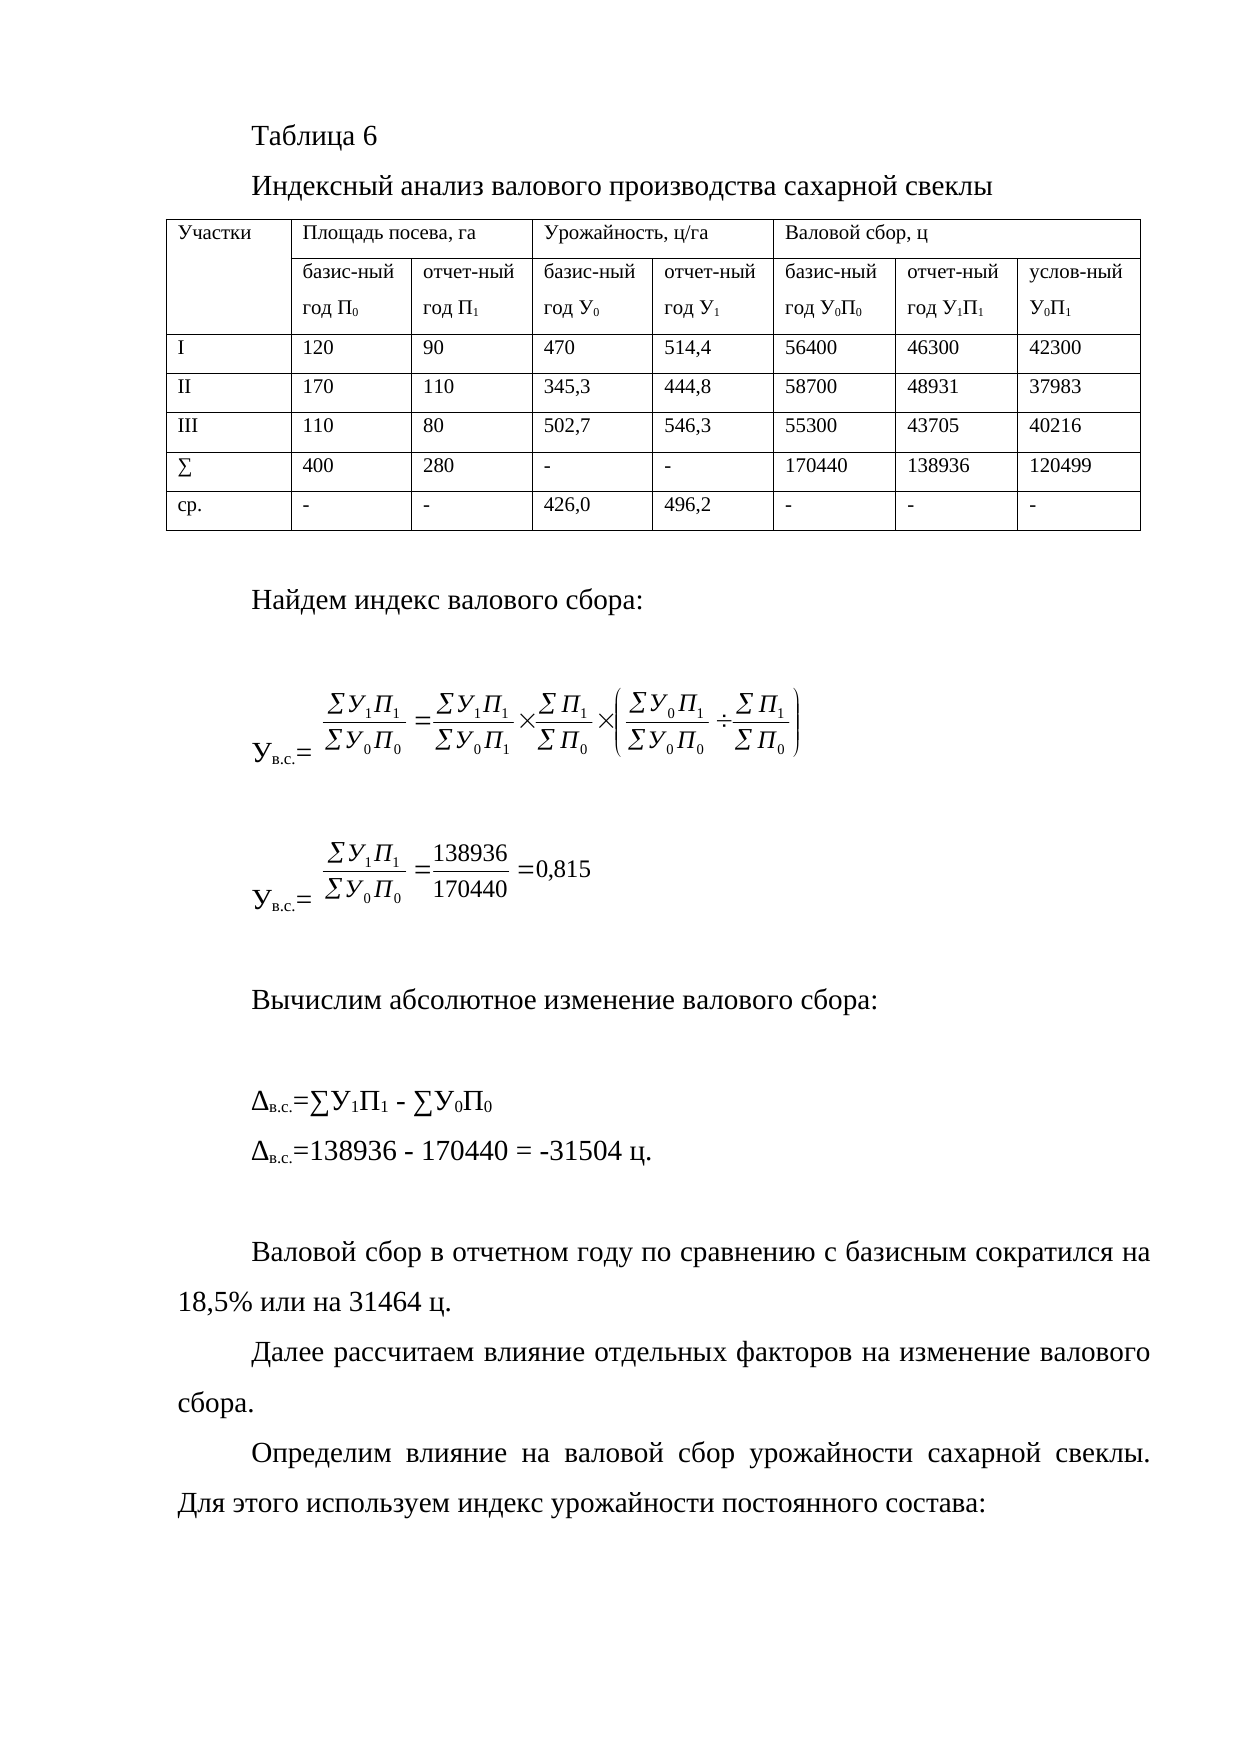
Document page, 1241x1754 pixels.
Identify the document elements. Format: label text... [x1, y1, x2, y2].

table_cell 426,0 [533, 492, 652, 530]
table_cell 502,7 [533, 413, 652, 452]
table_cell 56400 [774, 335, 895, 373]
table_cell 110 [412, 374, 532, 412]
table_cell базис-ный год У0П0 [774, 259, 895, 333]
table_cell - [896, 492, 1017, 530]
table_cell 546,3 [653, 413, 773, 452]
table_cell отчет-ный год У1П1 [896, 259, 1017, 333]
table_header Участки [167, 220, 291, 333]
table_cell - [533, 453, 652, 491]
table_cell - [412, 492, 532, 530]
text Вычислим абсолютное изменение валового сбора: [177, 982, 1152, 1016]
table_cell услов-ный У0П1 [1018, 259, 1140, 333]
table_cell - [1018, 492, 1140, 530]
table_cell 138936 [896, 453, 1017, 491]
table_cell 80 [412, 413, 532, 452]
table_cell 514,4 [653, 335, 773, 373]
text Индексный анализ валового производства сахарной свеклы [177, 168, 1152, 202]
table_cell 110 [292, 413, 411, 452]
text ∆в.с.=138936 - 170440 = -31504 ц. [177, 1133, 1152, 1167]
table_cell 48931 [896, 374, 1017, 412]
table_header Площадь посева, га [292, 220, 532, 258]
table_cell 444,8 [653, 374, 773, 412]
table_cell I [167, 335, 291, 373]
table_cell 120499 [1018, 453, 1140, 491]
text Определим влияние на валовой сбор урожайности сахарной свеклы. Для этого используем индекс урожайности постоянного состава: [177, 1435, 1152, 1519]
table_cell базис-ный год У0 [533, 259, 652, 333]
text Ув.с.= [177, 836, 1152, 915]
table_cell - [292, 492, 411, 530]
table_cell ∑ [167, 453, 291, 491]
table_cell 43705 [896, 413, 1017, 452]
table_cell 170 [292, 374, 411, 412]
table_cell 55300 [774, 413, 895, 452]
table_cell отчет-ный год У1 [653, 259, 773, 333]
table_cell 58700 [774, 374, 895, 412]
table_cell базис-ный год П0 [292, 259, 411, 333]
table_cell 90 [412, 335, 532, 373]
table_cell 280 [412, 453, 532, 491]
table_cell ср. [167, 492, 291, 530]
table_cell 470 [533, 335, 652, 373]
text ∆в.с.=∑У1П1 - ∑У0П0 [177, 1083, 1152, 1117]
text Таблица 6 [177, 118, 1152, 152]
table_cell 170440 [774, 453, 895, 491]
table_cell 400 [292, 453, 411, 491]
table_cell 37983 [1018, 374, 1140, 412]
table_cell 345,3 [533, 374, 652, 412]
text Найдем индекс валового сбора: [177, 582, 1152, 615]
table_cell - [774, 492, 895, 530]
table_cell III [167, 413, 291, 452]
table_cell 40216 [1018, 413, 1140, 452]
table_header Валовой сбор, ц [774, 220, 1140, 258]
table_header Урожайность, ц/га [533, 220, 773, 258]
text Ув.с.= [177, 682, 1152, 768]
table_cell 120 [292, 335, 411, 373]
table_cell II [167, 374, 291, 412]
table_cell отчет-ный год П1 [412, 259, 532, 333]
text Валовой сбор в отчетном году по сравнению с базисным сократился на 18,5% или на 31464 ц. [177, 1234, 1152, 1318]
table_cell 496,2 [653, 492, 773, 530]
table_cell 42300 [1018, 335, 1140, 373]
table_cell 46300 [896, 335, 1017, 373]
table_cell - [653, 453, 773, 491]
text Далее рассчитаем влияние отдельных факторов на изменение валового сбора. [177, 1334, 1152, 1418]
